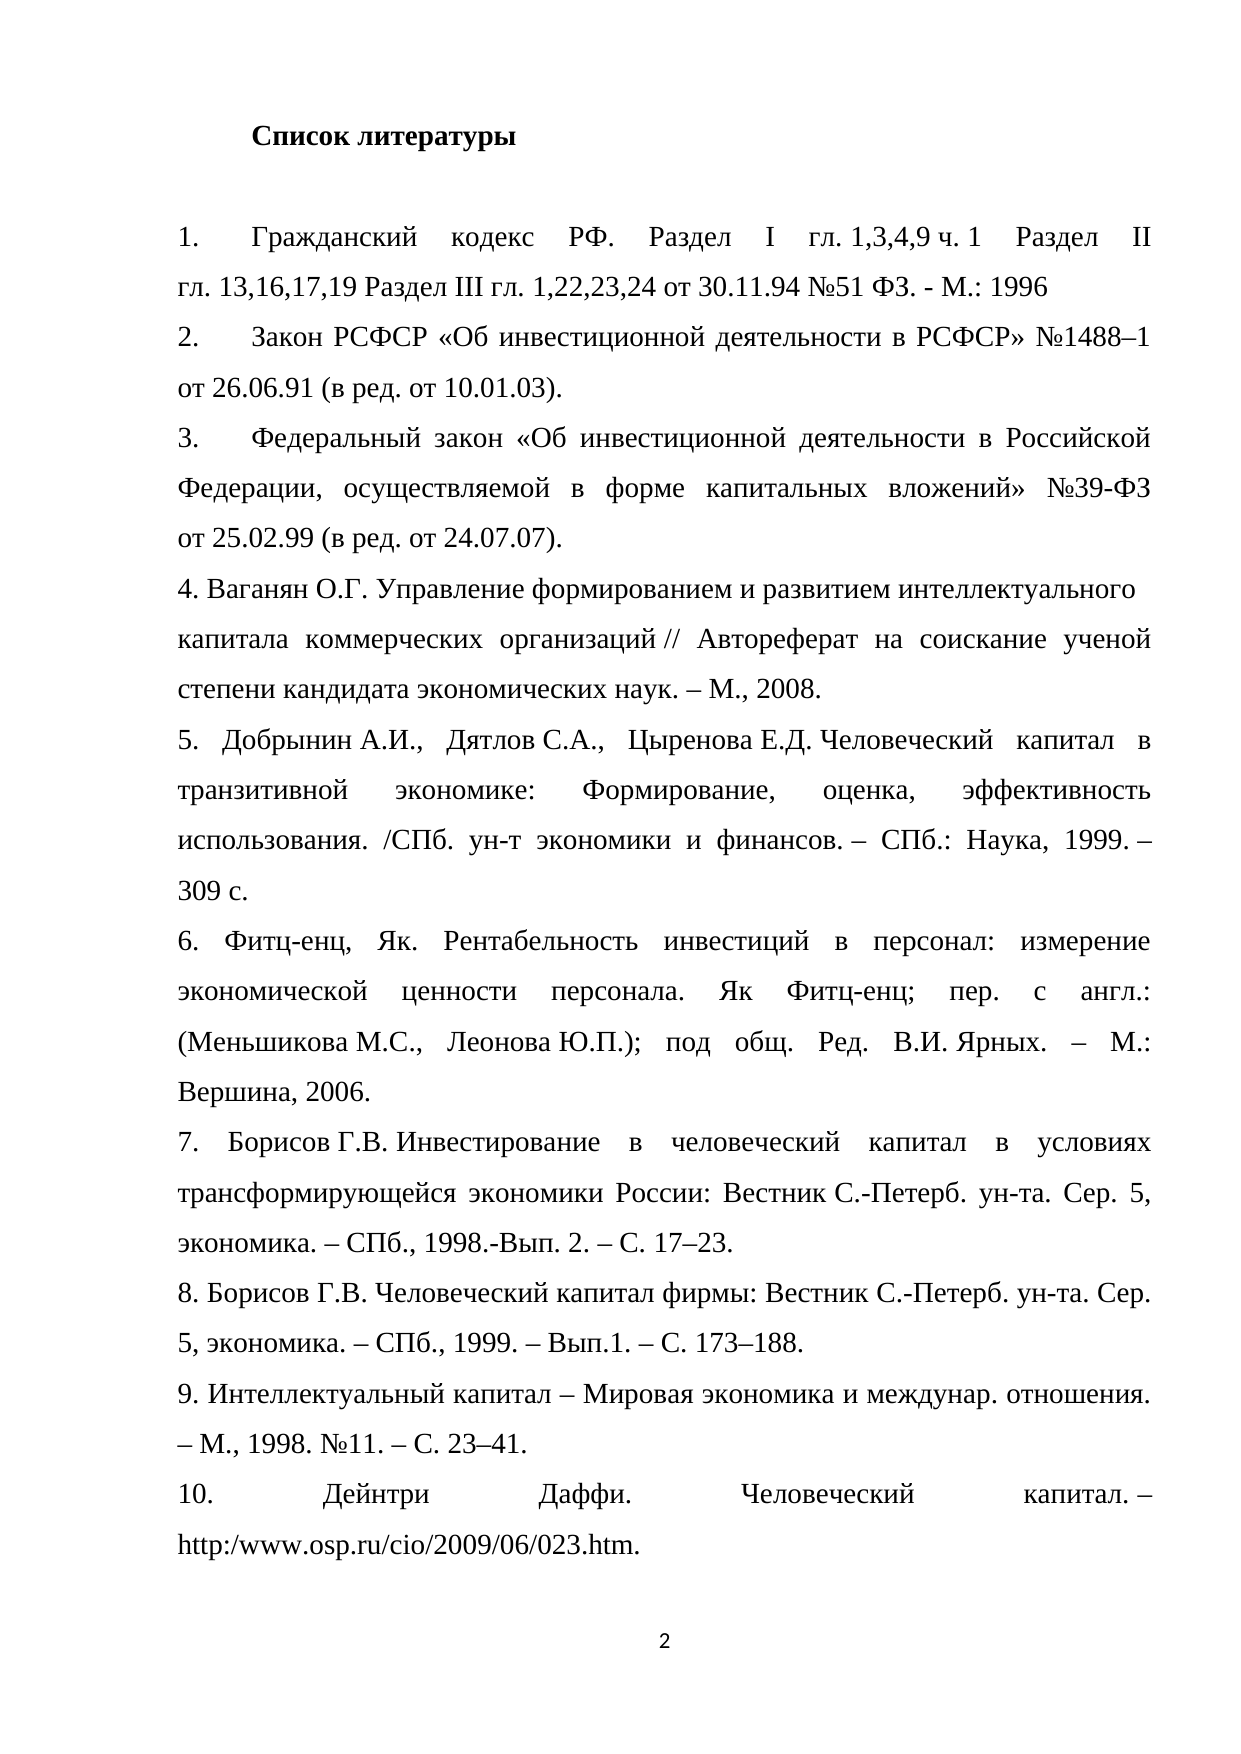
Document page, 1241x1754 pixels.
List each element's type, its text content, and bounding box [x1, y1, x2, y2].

text 9. Интеллектуальный капитал – Мировая экономика и междунар. отношения. – М., 1998. №11. – С. 23–41. [177, 1376, 1152, 1460]
list Гражданский кодекс РФ. Раздел I гл. 1,3,4,9 ч. 1 Раздел II гл. 13,16,17,19 Раздел III гл. 1,22,23,24 от 30.11.94 №51 ФЗ. - М.: 1996 [177, 219, 1152, 303]
text капитала коммерческих организаций // Автореферат на соискание ученой степени кандидата экономических наук. – М., 2008. [177, 621, 1152, 705]
text 4. Ваганян О.Г. Управление формированием и развитием интеллектуального [177, 571, 1152, 604]
text 7. Борисов Г.В. Инвестирование в человеческий капитал в условиях трансформирующейся экономики России: Вестник С.-Петерб. ун-та. Сер. 5, экономика. – СПб., 1998.-Вып. 2. – С. 17–23. [177, 1124, 1152, 1258]
list Федеральный закон «Об инвестиционной деятельности в Российской Федерации, осуществляемой в форме капитальных вложений» №39-ФЗ от 25.02.99 (в ред. от 24.07.07). [177, 420, 1152, 554]
text 5. Добрынин А.И., Дятлов С.А., Цыренова Е.Д. Человеческий капитал в транзитивной экономике: Формирование, оценка, эффективность использования. /СПб. ун-т экономики и финансов. – СПб.: Наука, 1999. – 309 с. [177, 722, 1152, 906]
text 8. Борисов Г.В. Человеческий капитал фирмы: Вестник С.-Петерб. ун-та. Сер. 5, экономика. – СПб., 1999. – Вып.1. – С. 173–188. [177, 1275, 1152, 1359]
text 10. Дейнтри Даффи. Человеческий капитал. – http:/www.osp.ru/cio/2009/06/023.htm. [177, 1477, 1152, 1560]
text 6. Фитц-енц, Як. Рентабельность инвестиций в персонал: измерение экономической ценности персонала. Як Фитц-енц; пер. с англ.: (Меньшикова М.С., Леонова Ю.П.); под общ. Ред. В.И. Ярных. – М.: Вершина, 2006. [177, 923, 1152, 1108]
text Список литературы [177, 118, 1152, 152]
list Закон РСФСР «Об инвестиционной деятельности в РСФСР» №1488–1 от 26.06.91 (в ред. от 10.01.03). [177, 319, 1152, 403]
